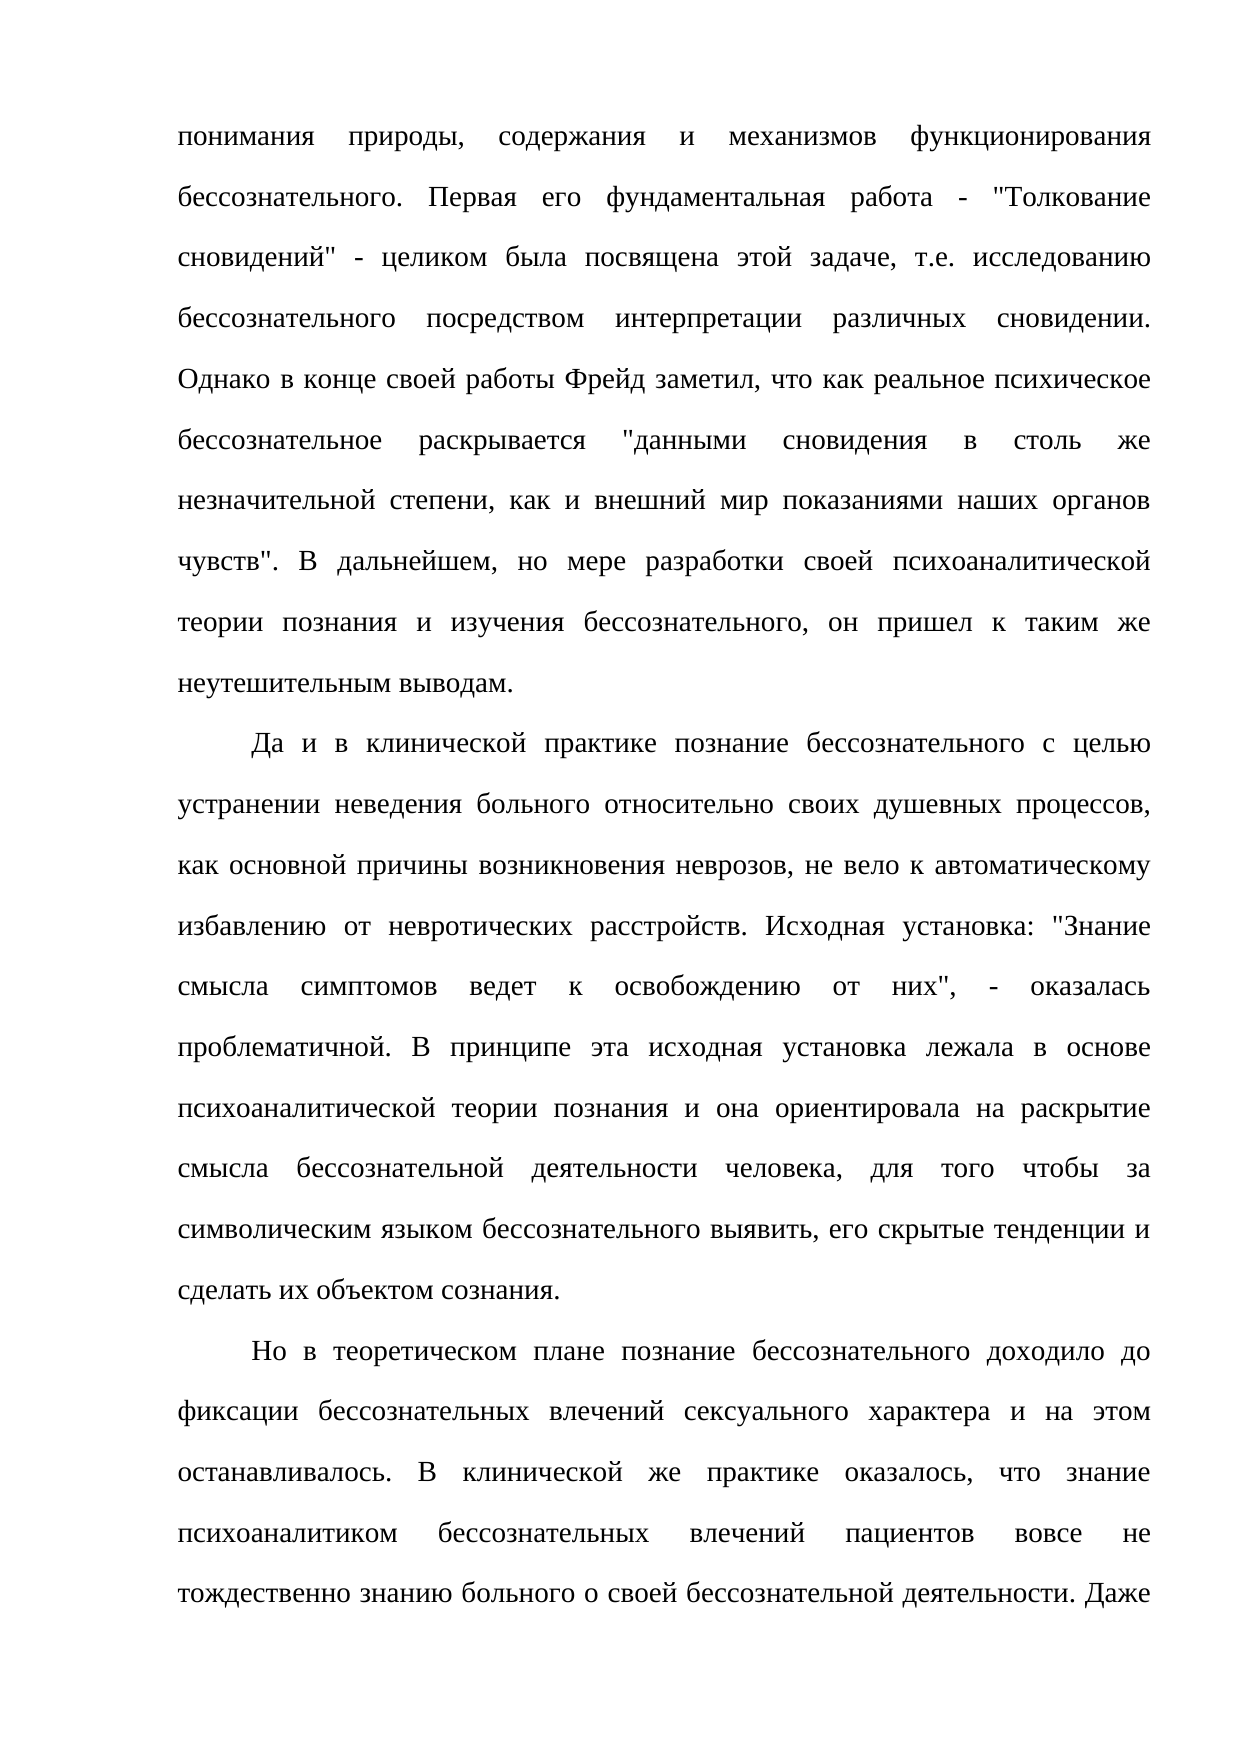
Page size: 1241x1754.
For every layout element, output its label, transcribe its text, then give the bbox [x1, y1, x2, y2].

text Да и в клинической практике познание бессознательного с целью устранении неведения больного относительно своих душевных процессов, как основной причины возникновения неврозов, не вело к автоматическому избавлению от невротических расстройств. Исходная установка: "Знание смысла симптомов ведет к освобождению от них", - оказалась проблематичной. В принципе эта исходная установка лежала в основе психоаналитической теории познания и она ориентировала на раскрытие смысла бессознательной деятельности человека, для того чтобы за символическим языком бессознательного выявить, его скрытые тенденции и сделать их объектом сознания. [177, 725, 1152, 1312]
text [177, 1333, 1152, 1616]
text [177, 118, 1152, 705]
